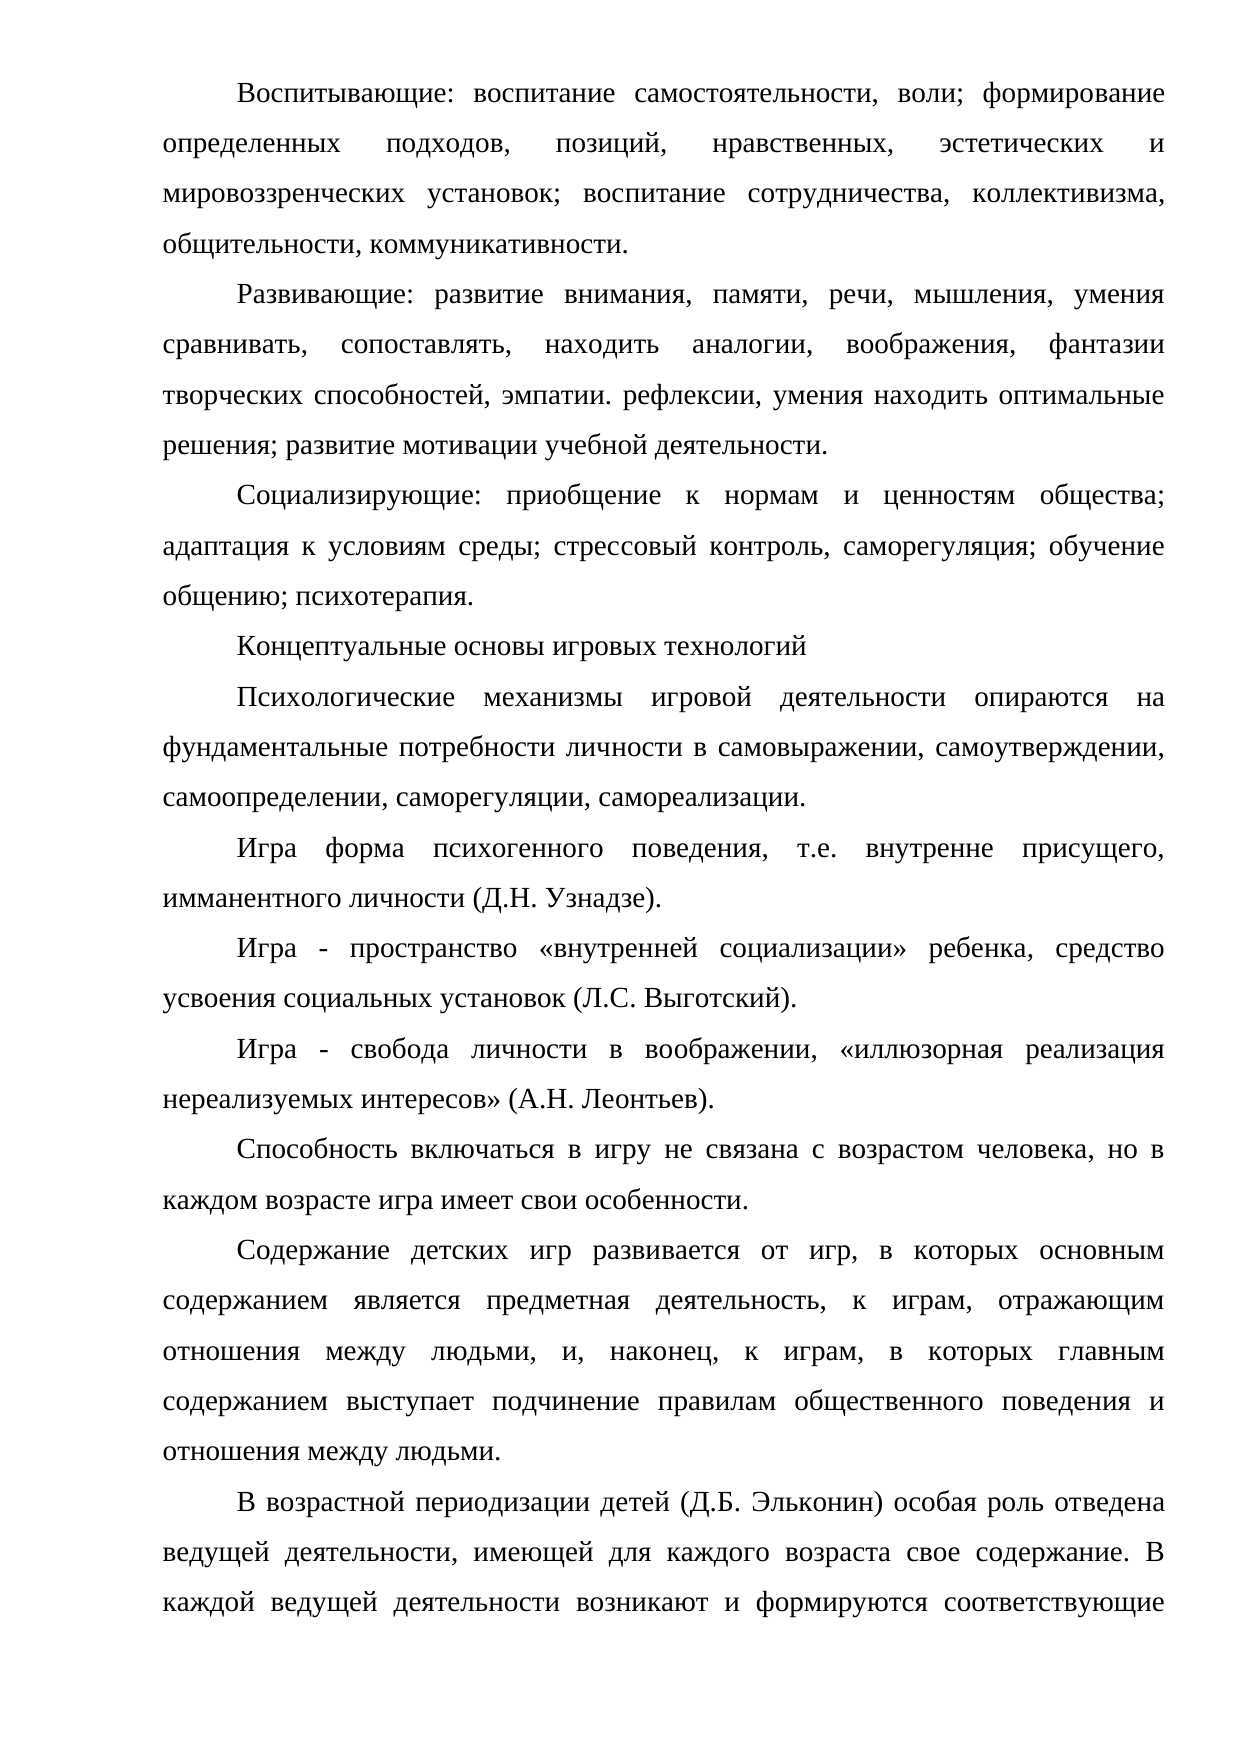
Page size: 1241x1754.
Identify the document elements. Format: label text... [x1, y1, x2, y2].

text Способность включаться в игру не связана с возрастом человека, но в каждом возрасте игра имеет свои особенности. [162, 1132, 1165, 1215]
text Развивающие: развитие внимания, памяти, речи, мышления, умения сравнивать, сопоставлять, находить аналогии, воображения, фантазии творческих способностей, эмпатии. рефлексии, умения находить оптимальные решения; развитие мотивации учебной деятельности. [162, 276, 1165, 461]
text Игра - свобода личности в воображении, «иллюзорная реализация нереализуемых интересов» (А.Н. Леонтьев). [162, 1031, 1165, 1115]
text Игра - пространство «внутренней социализации» ребенка, средство усвоения социальных установок (Л.С. Выготский). [162, 930, 1165, 1014]
text Концептуальные основы игровых технологий [162, 628, 1165, 662]
text Игра форма психогенного поведения, т.е. внутренне присущего, имманентного личности (Д.Н. Узнадзе). [162, 830, 1165, 913]
text Содержание детских игр развивается от игр, в которых основным содержанием является предметная деятельность, к играм, отражающим отношения между людьми, и, наконец, к играм, в которых главным содержанием выступает подчинение правилам общественного поведения и отношения между людьми. [162, 1232, 1165, 1467]
text Воспитывающие: воспитание самостоятельности, воли; формирование определенных подходов, позиций, нравственных, эстетических и мировоззренческих установок; воспитание сотрудничества, коллективизма, общительности, коммуникативности. [162, 75, 1165, 259]
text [162, 1484, 1165, 1618]
text Социализирующие: приобщение к нормам и ценностям общества; адаптация к условиям среды; стрессовый контроль, саморегуляция; обучение общению; психотерапия. [162, 477, 1165, 612]
text Психологические механизмы игровой деятельности опираются на фундаментальные потребности личности в самовыражении, самоутверждении, самоопределении, саморегуляции, самореализации. [162, 679, 1165, 813]
